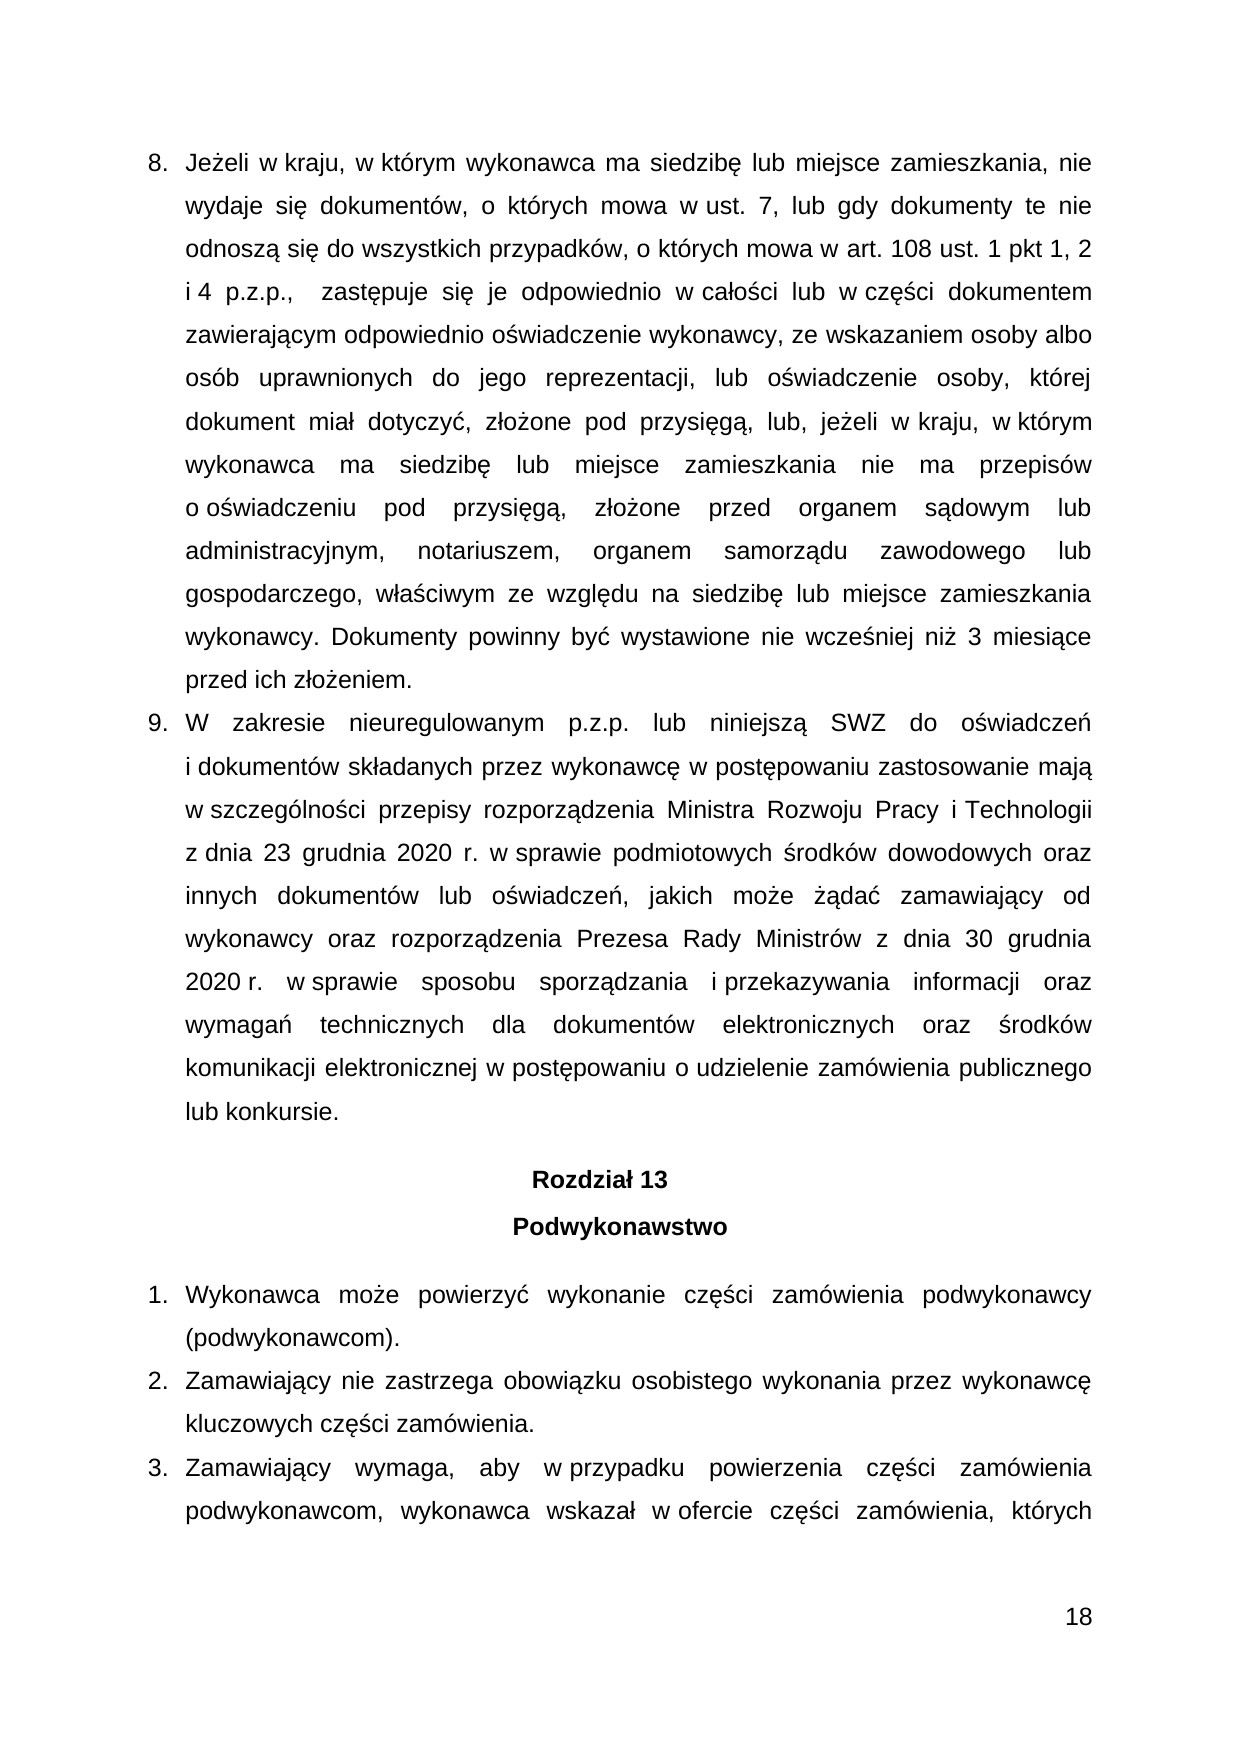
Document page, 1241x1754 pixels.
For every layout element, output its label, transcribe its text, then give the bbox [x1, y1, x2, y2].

list W zakresie nieuregulowanym p.z.p. lub niniejszą SWZ do oświadczeń i dokumentów składanych przez wykonawcę w postępowaniu zastosowanie mają w szczególności przepisy rozporządzenia Ministra Rozwoju Pracy i Technologii z dnia 23 grudnia 2020 r. w sprawie podmiotowych środków dowodowych oraz innych dokumentów lub oświadczeń, jakich może żądać zamawiający od wykonawcy oraz rozporządzenia Prezesa Rady Ministrów z dnia 30 grudnia 2020 r. w sprawie sposobu sporządzania i przekazywania informacji oraz wymagań technicznych dla dokumentów elektronicznych oraz środków komunikacji elektronicznej w postępowaniu o udzielenie zamówienia publicznego lub konkursie. [148, 708, 1092, 1125]
subtitle Podwykonawstwo [148, 1212, 1092, 1241]
list Zamawiający nie zastrzega obowiązku osobistego wykonania przez wykonawcę kluczowych części zamówienia. [148, 1366, 1092, 1438]
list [148, 1452, 1092, 1524]
list Wykonawca może powierzyć wykonanie części zamówienia podwykonawcy (podwykonawcom). [148, 1280, 1092, 1352]
list Jeżeli w kraju, w którym wykonawca ma siedzibę lub miejsce zamieszkania, nie wydaje się dokumentów, o których mowa w ust. 7, lub gdy dokumenty te nie odnoszą się do wszystkich przypadków, o których mowa w art. 108 ust. 1 pkt 1, 2 i 4 p.z.p., zastępuje się je odpowiednio w całości lub w części dokumentem zawierającym odpowiednio oświadczenie wykonawcy, ze wskazaniem osoby albo osób uprawnionych do jego reprezentacji, lub oświadczenie osoby, której dokument miał dotyczyć, złożone pod przysięgą, lub, jeżeli w kraju, w którym wykonawca ma siedzibę lub miejsce zamieszkania nie ma przepisów o oświadczeniu pod przysięgą, złożone przed organem sądowym lub administracyjnym, notariuszem, organem samorządu zawodowego lub gospodarczego, właściwym ze względu na siedzibę lub miejsce zamieszkania wykonawcy. Dokumenty powinny być wystawione nie wcześniej niż 3 miesiące przed ich złożeniem. [148, 148, 1092, 694]
